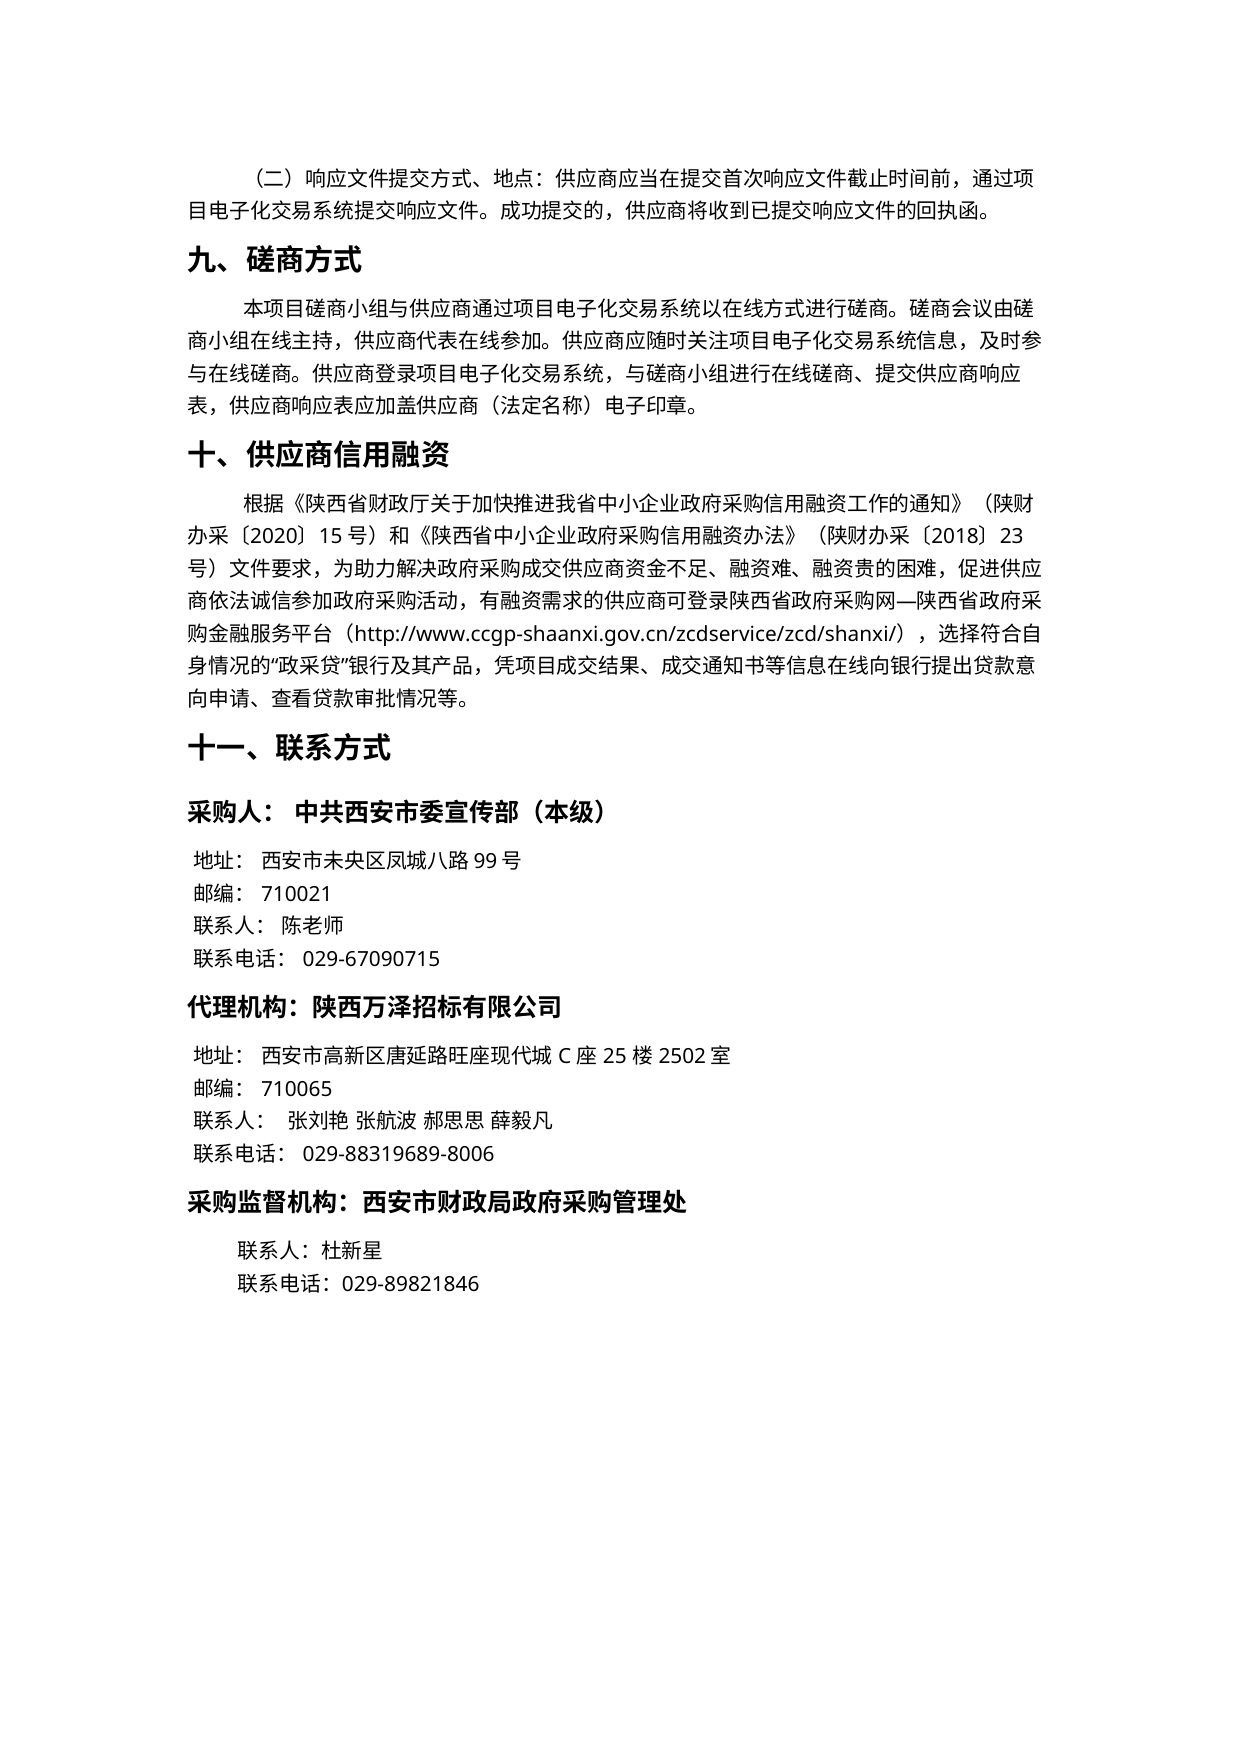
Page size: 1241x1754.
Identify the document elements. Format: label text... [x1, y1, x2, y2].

text 九、磋商方式 [187, 227, 1053, 292]
text （二）响应文件提交方式、地点：供应商应当在提交首次响应文件截止时间前，通过项目电子化交易系统提交响应文件。成功提交的，供应商将收到已提交响应文件的回执函。 [187, 162, 1053, 227]
text 地址： 西安市未央区凤城八路99号 [187, 844, 1053, 877]
text 十、供应商信用融资 [187, 422, 1053, 487]
text 代理机构：陕西万泽招标有限公司 [187, 974, 1053, 1039]
text 地址： 西安市高新区唐延路旺座现代城 C 座 25 楼 2502室 [187, 1039, 1053, 1072]
text 联系人： 陈老师 [187, 909, 1053, 942]
text 十一、联系方式 [187, 714, 1053, 779]
text 根据《陕西省财政厅关于加快推进我省中小企业政府采购信用融资工作的通知》（陕财办采〔2020〕15 号）和《陕西省中小企业政府采购信用融资办法》（陕财办采〔2018〕23 号）文件要求，为助力解决政府采购成交供应商资金不足、融资难、融资贵的困难，促进供应商依法诚信参加政府采购活动，有融资需求的供应商可登录陕西省政府采购网—陕西省政府采购金融服务平台（http://www.ccgp-shaanxi.gov.cn/zcdservice/zcd/shanxi/），选择符合自身情况的“政采贷”银行及其产品，凭项目成交结果、成交通知书等信息在线向银行提出贷款意向申请、查看贷款审批情况等。 [187, 487, 1053, 714]
text 联系电话： 029-67090715 [187, 942, 1053, 974]
text 采购监督机构：西安市财政局政府采购管理处 [187, 1169, 1053, 1234]
text 联系人：杜新星 [187, 1234, 1053, 1267]
text 邮编： 710065 [187, 1072, 1053, 1104]
text 联系人： 张刘艳 张航波 郝思思 薛毅凡 [187, 1104, 1053, 1137]
text 本项目磋商小组与供应商通过项目电子化交易系统以在线方式进行磋商。磋商会议由磋商小组在线主持，供应商代表在线参加。供应商应随时关注项目电子化交易系统信息，及时参与在线磋商。供应商登录项目电子化交易系统，与磋商小组进行在线磋商、提交供应商响应表，供应商响应表应加盖供应商（法定名称）电子印章。 [187, 292, 1053, 422]
text 邮编： 710021 [187, 877, 1053, 909]
text 采购人： 中共西安市委宣传部（本级） [187, 779, 1053, 844]
text 联系电话：029-89821846 [187, 1267, 1053, 1299]
text 联系电话： 029-88319689-8006 [187, 1137, 1053, 1169]
